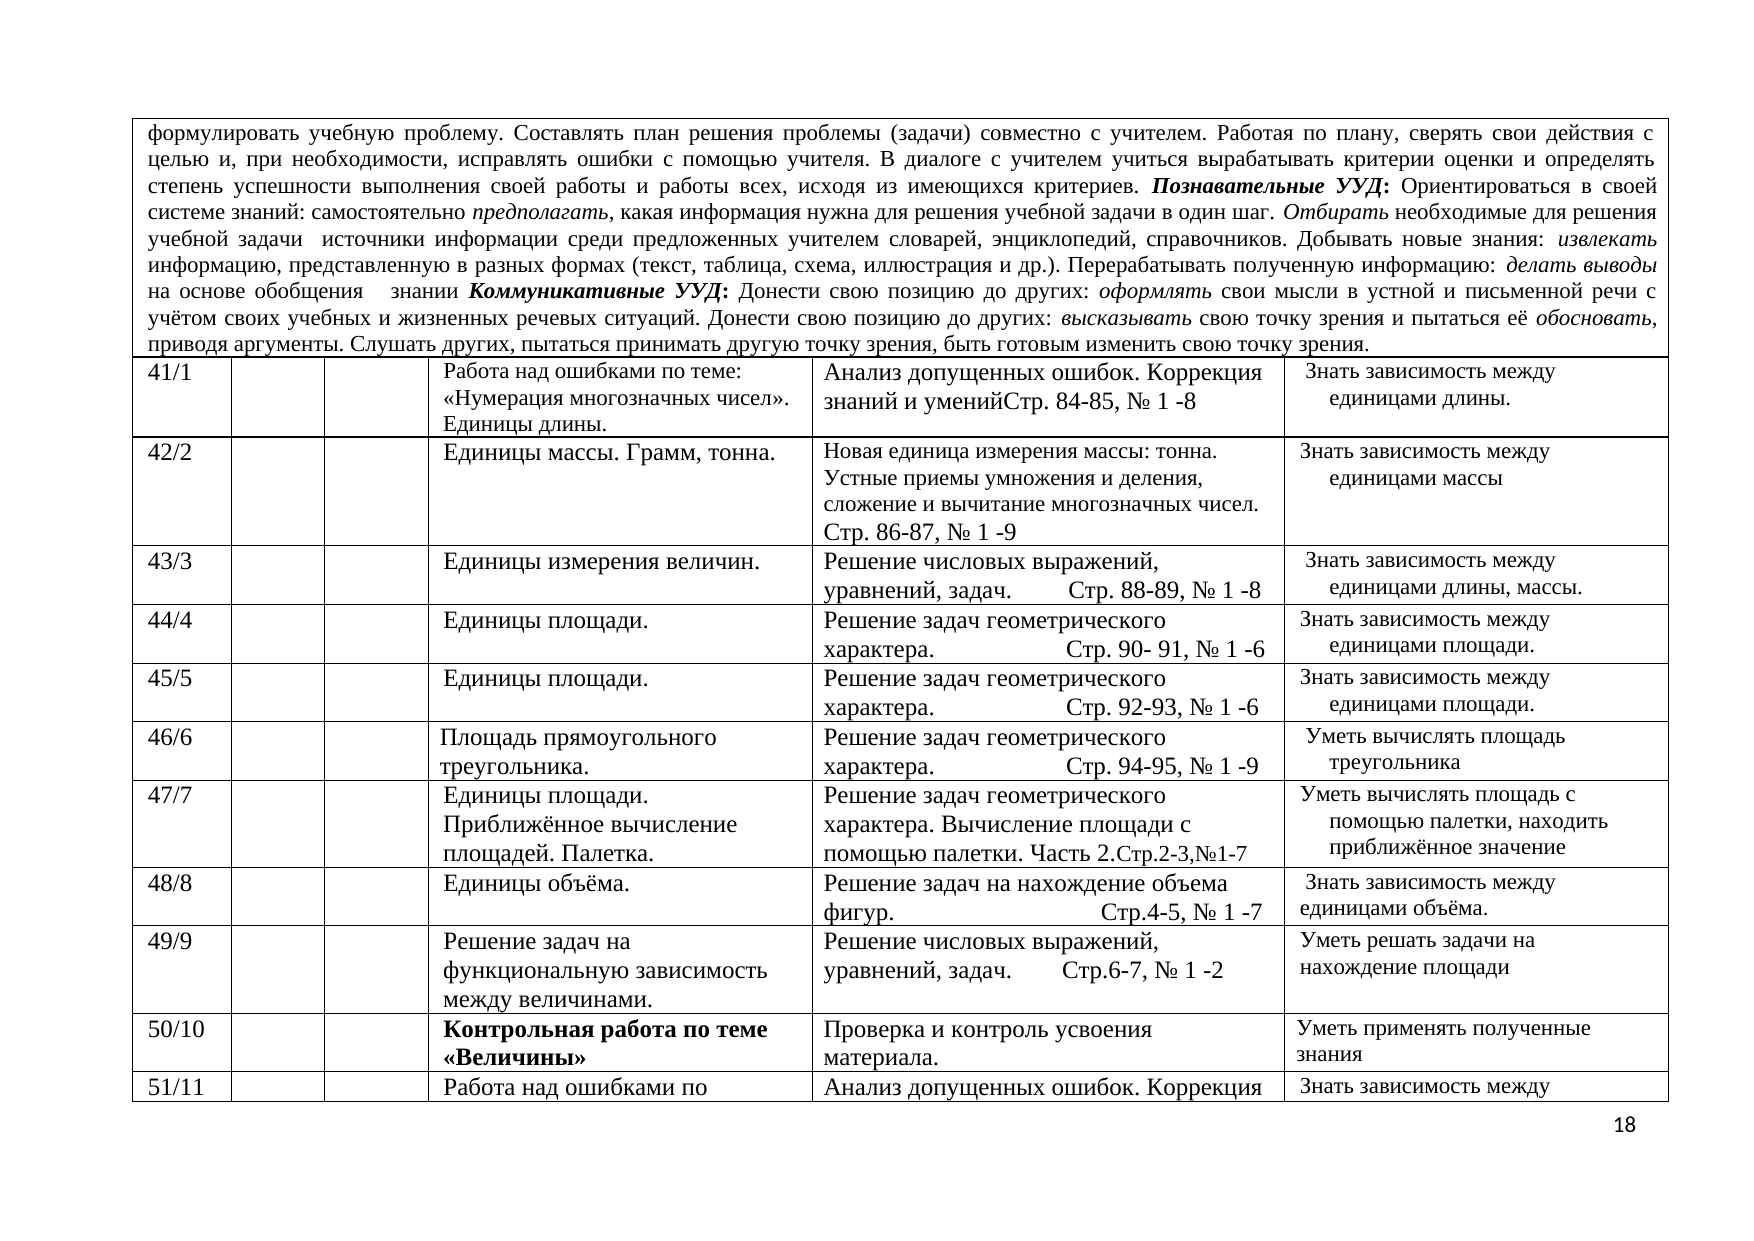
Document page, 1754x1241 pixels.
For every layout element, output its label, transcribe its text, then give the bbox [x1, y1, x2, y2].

table_cell [325, 926, 428, 1013]
table_cell [232, 438, 324, 545]
table_cell Решение задач геометрического характера. Стр. 94-95, № 1 -9 [813, 722, 1284, 779]
table_cell Работа над ошибками по теме: «Нумерация многозначных чисел». Единицы длины. [429, 358, 812, 436]
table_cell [429, 1072, 812, 1101]
table_cell Единицы объёма. [429, 868, 812, 925]
table_cell Знать зависимость между единицами объёма. [1285, 868, 1668, 925]
table_cell Решение задач на функциональную зависимость между величинами. [429, 926, 812, 1013]
table_cell [325, 605, 428, 662]
table_cell [325, 1014, 428, 1071]
table_cell [232, 664, 324, 721]
table_cell Новая единица измерения массы: тонна. Устные приемы умножения и деления, сложение и вычитание многозначных чисел. Стр. 86-87, № 1 -9 [813, 438, 1284, 545]
table_cell [232, 605, 324, 662]
table_cell [325, 358, 428, 436]
table_cell [232, 358, 324, 436]
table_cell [1285, 1072, 1668, 1101]
table_cell Уметь решать задачи на нахождение площади [1285, 926, 1668, 1013]
table_cell [325, 1072, 428, 1101]
table_cell 51/11 [133, 1072, 231, 1101]
table_cell Решение числовых выражений, уравнений, задач. Стр. 88-89, № 1 -8 [813, 546, 1284, 604]
table_cell Уметь вычислять площадь с помощью палетки, находить приближённое значение [1285, 781, 1668, 867]
table_cell [325, 438, 428, 545]
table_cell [813, 1072, 1284, 1101]
table_cell [232, 546, 324, 604]
table_cell Уметь применять полученные знания [1285, 1014, 1668, 1071]
table_cell 50/10 [133, 1014, 231, 1071]
table_cell Решение задач на нахождение объема фигур. Стр.4-5, № 1 -7 [813, 868, 1284, 925]
table_cell [325, 722, 428, 779]
table_cell Уметь вычислять площадь треугольника [1285, 722, 1668, 779]
table_cell 47/7 [133, 781, 231, 867]
table_cell [232, 868, 324, 925]
table_cell Знать зависимость между единицами длины. [1285, 358, 1668, 436]
table_cell Решение числовых выражений, уравнений, задач. Стр.6-7, № 1 -2 [813, 926, 1284, 1013]
table_cell [325, 664, 428, 721]
table_cell [232, 1072, 324, 1101]
table_cell Решение задач геометрического характера. Стр. 90- 91, № 1 -6 [813, 605, 1284, 662]
table_cell 46/6 [133, 722, 231, 779]
table_cell 43/3 [133, 546, 231, 604]
table_cell Единицы площади. [429, 664, 812, 721]
table_cell Единицы измерения величин. [429, 546, 812, 604]
table_cell [232, 926, 324, 1013]
table_cell 41/1 [133, 358, 231, 436]
table_cell [232, 781, 324, 867]
table_cell 44/4 [133, 605, 231, 662]
table_cell [325, 781, 428, 867]
table_cell Анализ допущенных ошибок. Коррекция знаний и уменийСтр. 84-85, № 1 -8 [813, 358, 1284, 436]
table_cell [232, 722, 324, 779]
table_cell 49/9 [133, 926, 231, 1013]
table_cell Знать зависимость между единицами площади. [1285, 605, 1668, 662]
table_cell Площадь прямоугольного треугольника. [429, 722, 812, 779]
table_cell Знать зависимость между единицами площади. [1285, 664, 1668, 721]
table_cell 48/8 [133, 868, 231, 925]
table_cell [325, 546, 428, 604]
table_cell Единицы площади. [429, 605, 812, 662]
table_cell Решение задач геометрического характера. Вычисление площади с помощью палетки. Часть 2.Стр.2-3,№1-7 [813, 781, 1284, 867]
table_cell Знать зависимость между единицами длины, массы. [1285, 546, 1668, 604]
table_cell 45/5 [133, 664, 231, 721]
table_cell Контрольная работа по теме «Величины» [429, 1014, 812, 1071]
table_cell [232, 1014, 324, 1071]
table_cell Единицы площади. Приближённое вычисление площадей. Палетка. [429, 781, 812, 867]
table_cell Знать зависимость между единицами массы [1285, 438, 1668, 545]
table_cell Проверка и контроль усвоения материала. [813, 1014, 1284, 1071]
table_cell Единицы массы. Грамм, тонна. [429, 438, 812, 545]
table_cell 42/2 [133, 438, 231, 545]
table_cell [325, 868, 428, 925]
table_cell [133, 119, 1668, 356]
table_cell Решение задач геометрического характера. Стр. 92-93, № 1 -6 [813, 664, 1284, 721]
